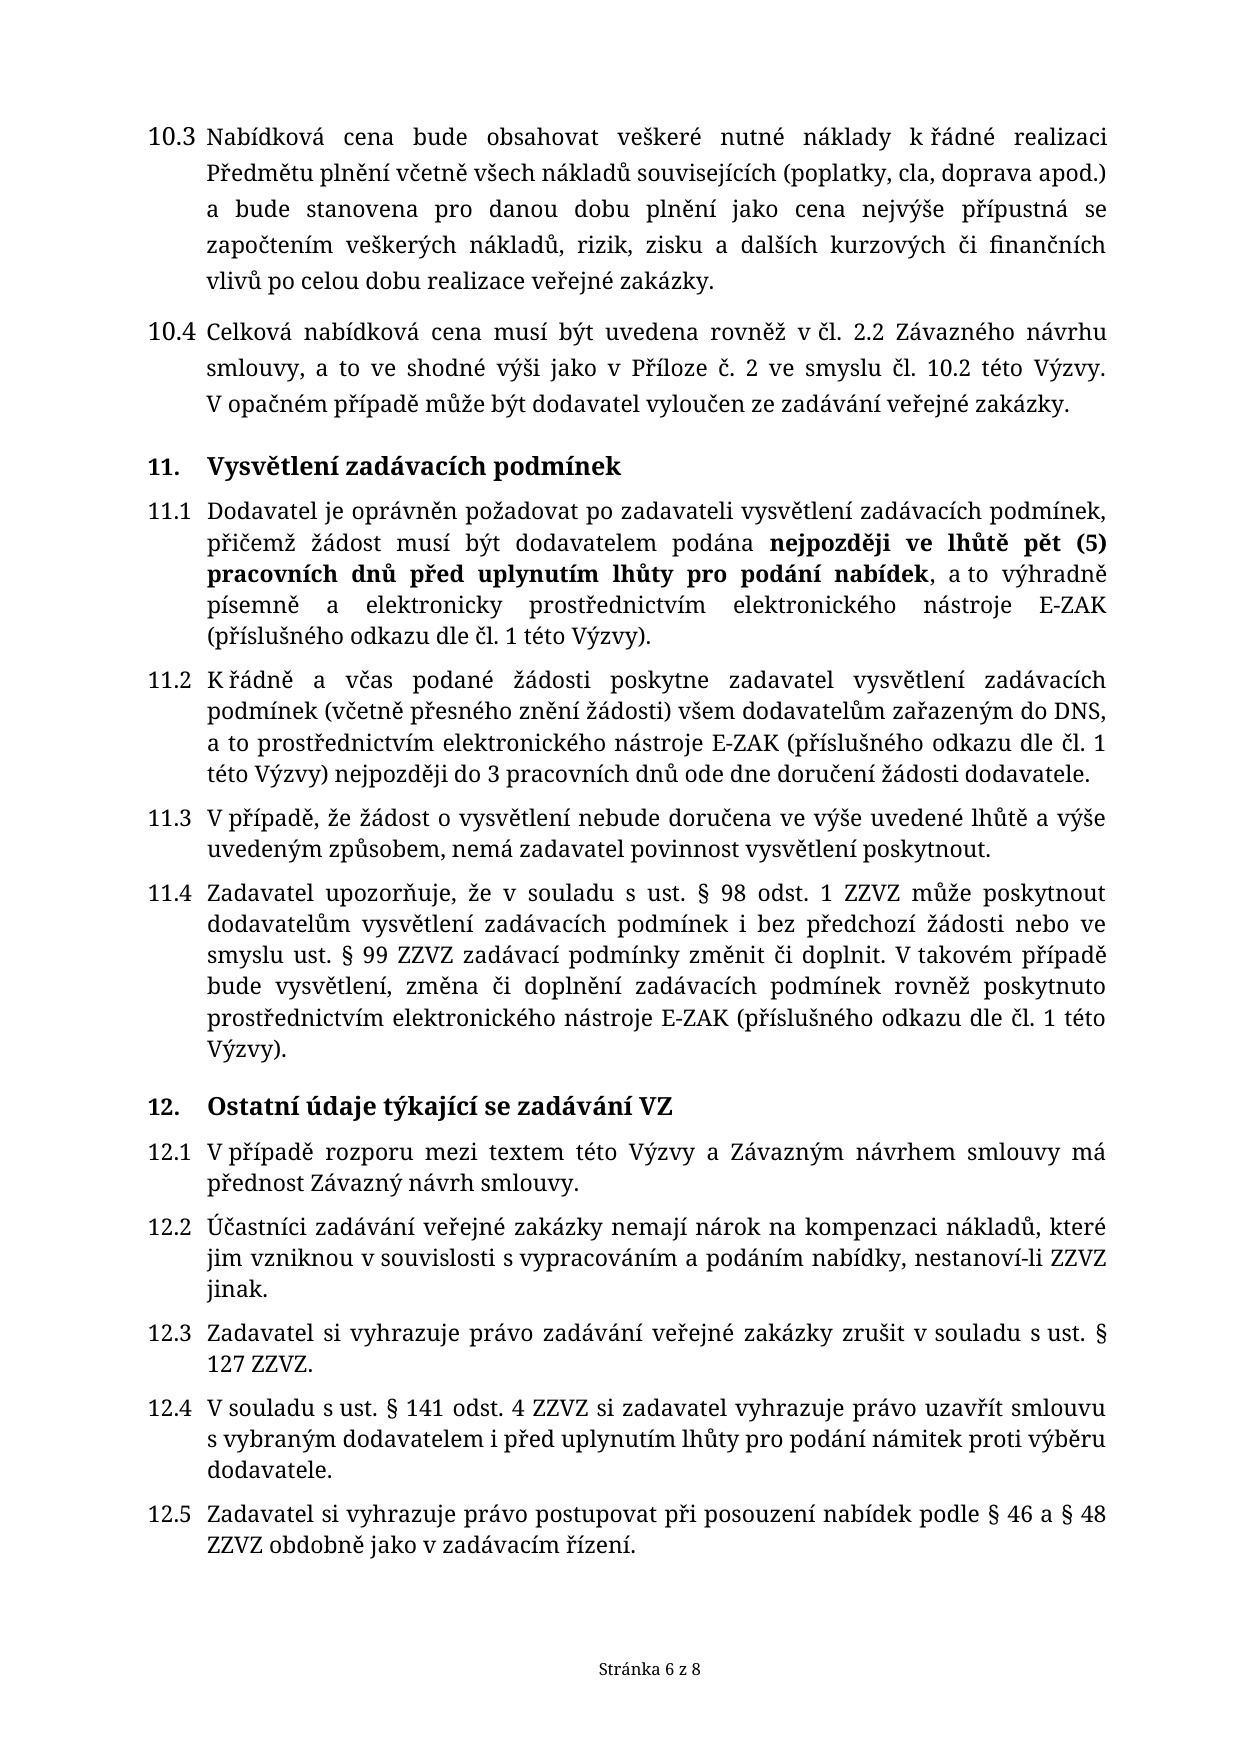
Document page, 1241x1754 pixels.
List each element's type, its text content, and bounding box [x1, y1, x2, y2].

list V případě, že žádost o vysvětlení nebude doručena ve výše uvedené lhůtě a výše uvedeným způsobem, nemá zadavatel povinnost vysvětlení poskytnout. [148, 802, 1107, 864]
subtitle Vysvětlení zadávacích podmínek [148, 449, 1107, 483]
list K řádně a včas podané žádosti poskytne zadavatel vysvětlení zadávacích podmínek (včetně přesného znění žádosti) všem dodavatelům zařazeným do DNS, a to prostřednictvím elektronického nástroje E-ZAK (příslušného odkazu dle čl. 1 této Výzvy) nejpozději do 3 pracovních dnů ode dne doručení žádosti dodavatele. [148, 664, 1107, 789]
list V případě rozporu mezi textem této Výzvy a Závazným návrhem smlouvy má přednost Závazný návrh smlouvy. [148, 1136, 1107, 1198]
list Účastníci zadávání veřejné zakázky nemají nárok na kompenzaci nákladů, které jim vzniknou v souvislosti s vypracováním a podáním nabídky, nestanoví-li ZZVZ jinak. [148, 1211, 1107, 1304]
list Zadavatel upozorňuje, že v souladu s ust. § 98 odst. 1 ZZVZ může poskytnout dodavatelům vysvětlení zadávacích podmínek i bez předchozí žádosti nebo ve smyslu ust. § 99 ZZVZ zadávací podmínky změnit či doplnit. V takovém případě bude vysvětlení, změna či doplnění zadávacích podmínek rovněž poskytnuto prostřednictvím elektronického nástroje E-ZAK (příslušného odkazu dle čl. 1 této Výzvy). [148, 877, 1107, 1064]
list Zadavatel si vyhrazuje právo postupovat při posouzení nabídek podle § 46 a § 48 ZZVZ obdobně jako v zadávacím řízení. [148, 1498, 1107, 1561]
list V souladu s ust. § 141 odst. 4 ZZVZ si zadavatel vyhrazuje právo uzavřít smlouvu s vybraným dodavatelem i před uplynutím lhůty pro podání námitek proti výběru dodavatele. [148, 1392, 1107, 1486]
list Celková nabídková cena musí být uvedena rovněž v čl. 2.2 Závazného návrhu smlouvy, a to ve shodné výši jako v Příloze č. 2 ve smyslu čl. 10.2 této Výzvy. V opačném případě může být dodavatel vyloučen ze zadávání veřejné zakázky. [148, 313, 1107, 419]
list Zadavatel si vyhrazuje právo zadávání veřejné zakázky zrušit v souladu s ust. § 127 ZZVZ. [148, 1317, 1107, 1379]
list Nabídková cena bude obsahovat veškeré nutné náklady k řádné realizaci Předmětu plnění včetně všech nákladů souvisejících (poplatky, cla, doprava apod.) a bude stanovena pro danou dobu plnění jako cena nejvýše přípustná se započtením veškerých nákladů, rizik, zisku a dalších kurzových či finančních vlivů po celou dobu realizace veřejné zakázky. [148, 118, 1107, 296]
subtitle Ostatní údaje týkající se zadávání VZ [148, 1089, 1107, 1123]
list Dodavatel je oprávněn požadovat po zadavateli vysvětlení zadávacích podmínek, přičemž žádost musí být dodavatelem podána nejpozději ve lhůtě pět (5) pracovních dnů před uplynutím lhůty pro podání nabídek, a to výhradně písemně a elektronicky prostřednictvím elektronického nástroje E-ZAK (příslušného odkazu dle čl. 1 této Výzvy). [148, 495, 1107, 652]
